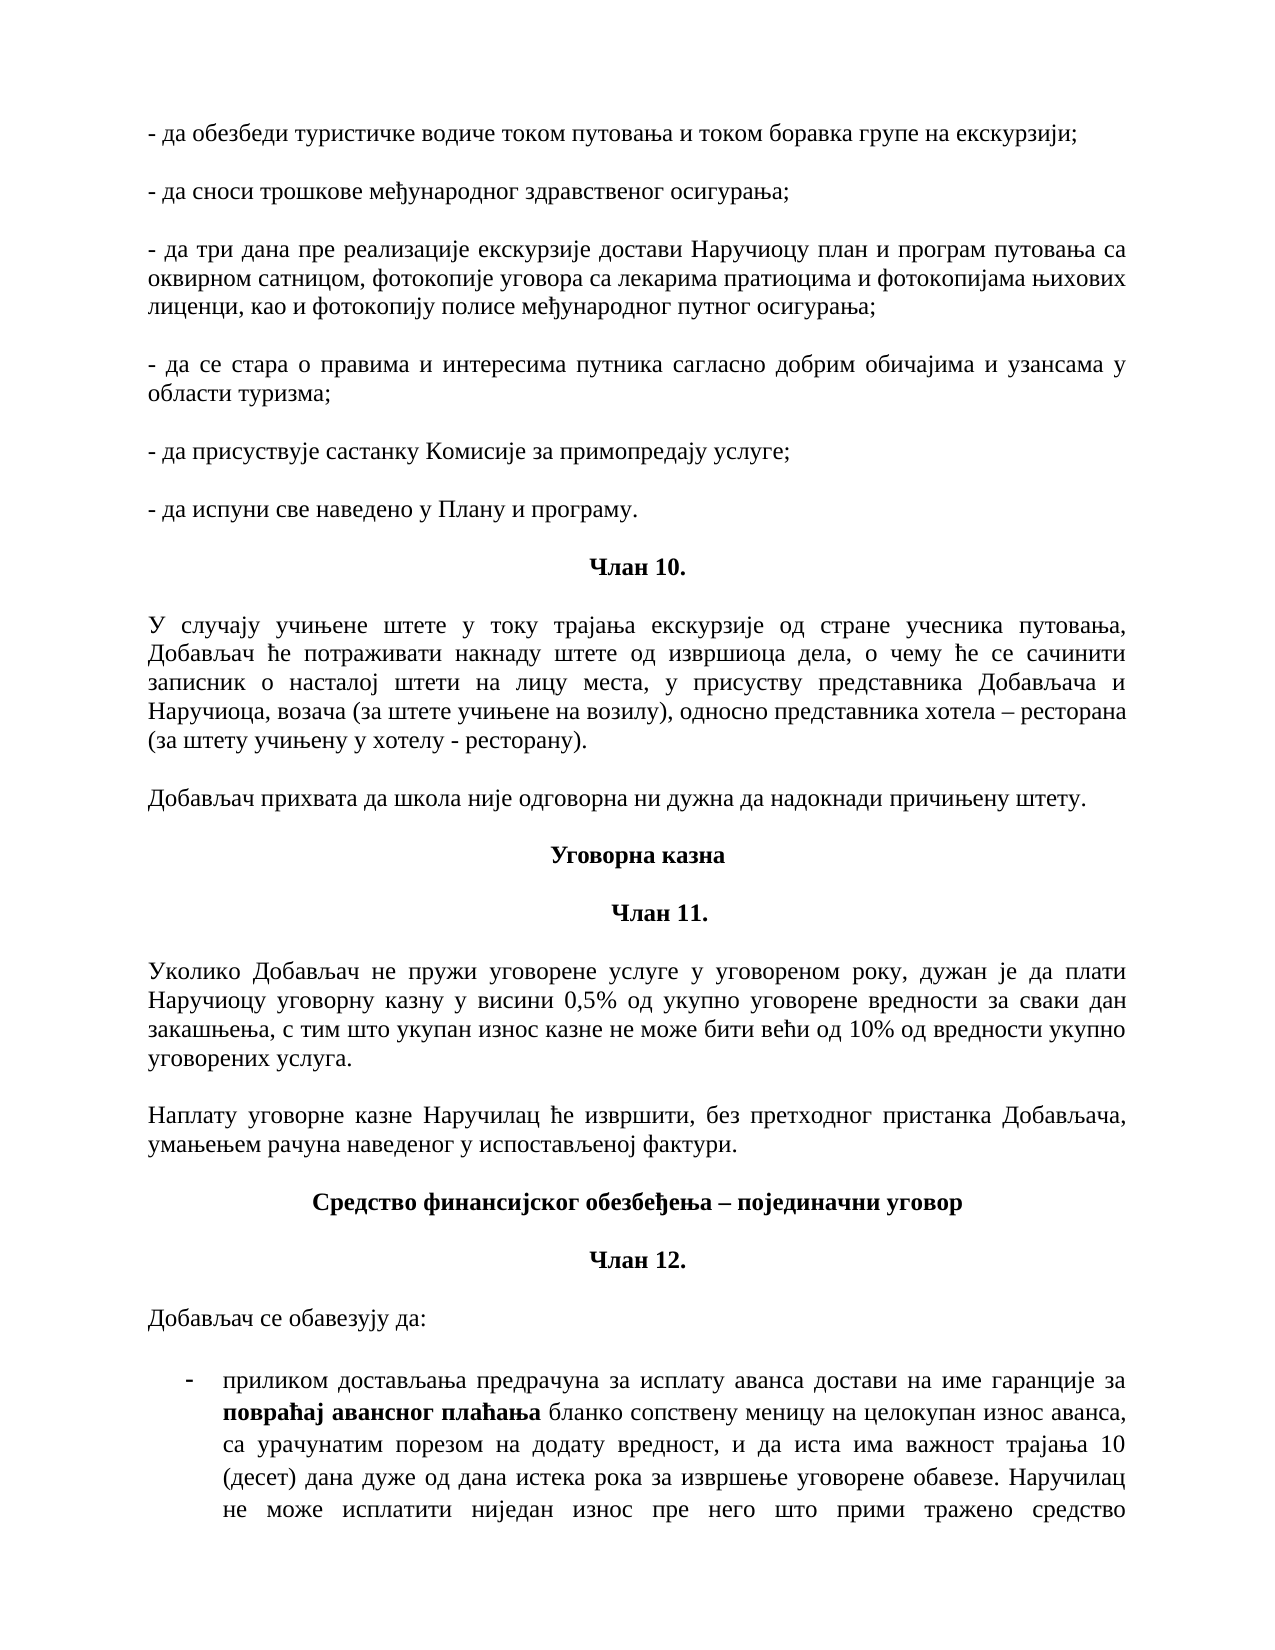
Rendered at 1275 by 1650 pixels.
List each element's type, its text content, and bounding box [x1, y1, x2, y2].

text Наплату уговорне казне Наручилац ће извршити, без претходног пристанка Добављача, умањењем рачуна наведеног у испостављеној фактури. [148, 1101, 1127, 1158]
text - да се стара о правима и интересима путника сагласно добрим обичајима и узансама у области туризма; [148, 349, 1127, 407]
text Члан 10. [148, 552, 1127, 581]
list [185, 1365, 1127, 1523]
text - да обезбеди туристичке водиче током путовања и током боравка групе на екскурзији; [148, 118, 1127, 147]
text - да три дана пре реализације екскурзије достави Наручиоцу план и програм путовања са оквирном сатницом, фотокопије уговора са лекарима пратиоцима и фотокопијама њихових лиценци, као и фотокопију полисе међународног путног осигурања; [148, 234, 1127, 320]
text У случају учињене штете у току трајања екскурзије од стране учесника путовања, Добављач ће потраживати накнаду штете од извршиоца дела, о чему ће се сачинити записник о насталој штети на лицу места, у присуству представника Добављача и Наручиоца, возача (за штете учињене на возилу), односно представника хотела – ресторана (за штету учињену у хотелу - ресторану). [148, 610, 1127, 753]
text Члан 11. [148, 898, 1127, 927]
text Средство финансијског обезбеђења – појединачни уговор [148, 1187, 1127, 1216]
text Добављач прихвата да школа није одговорна ни дужна да надокнади причињену штету. [148, 783, 1127, 811]
text Члан 12. [148, 1245, 1127, 1274]
text - да сноси трошкове међународног здравственог осигурања; [148, 176, 1127, 205]
text Добављач се обавезују да: [148, 1303, 1127, 1332]
text Уговорна казна [148, 841, 1127, 869]
text - да присуствује састанку Комисије за примопредају услуге; [148, 436, 1127, 465]
text Уколико Добављач не пружи уговорене услуге у уговореном року, дужан је да плати Наручиоцу уговорну казну у висини 0,5% од укупно уговорене вредности за сваки дан закашњења, с тим што укупан износ казне не може бити већи од 10% од вредности укупно уговорених услуга. [148, 956, 1127, 1071]
text - да испуни све наведено у Плану и програму. [148, 494, 1127, 523]
